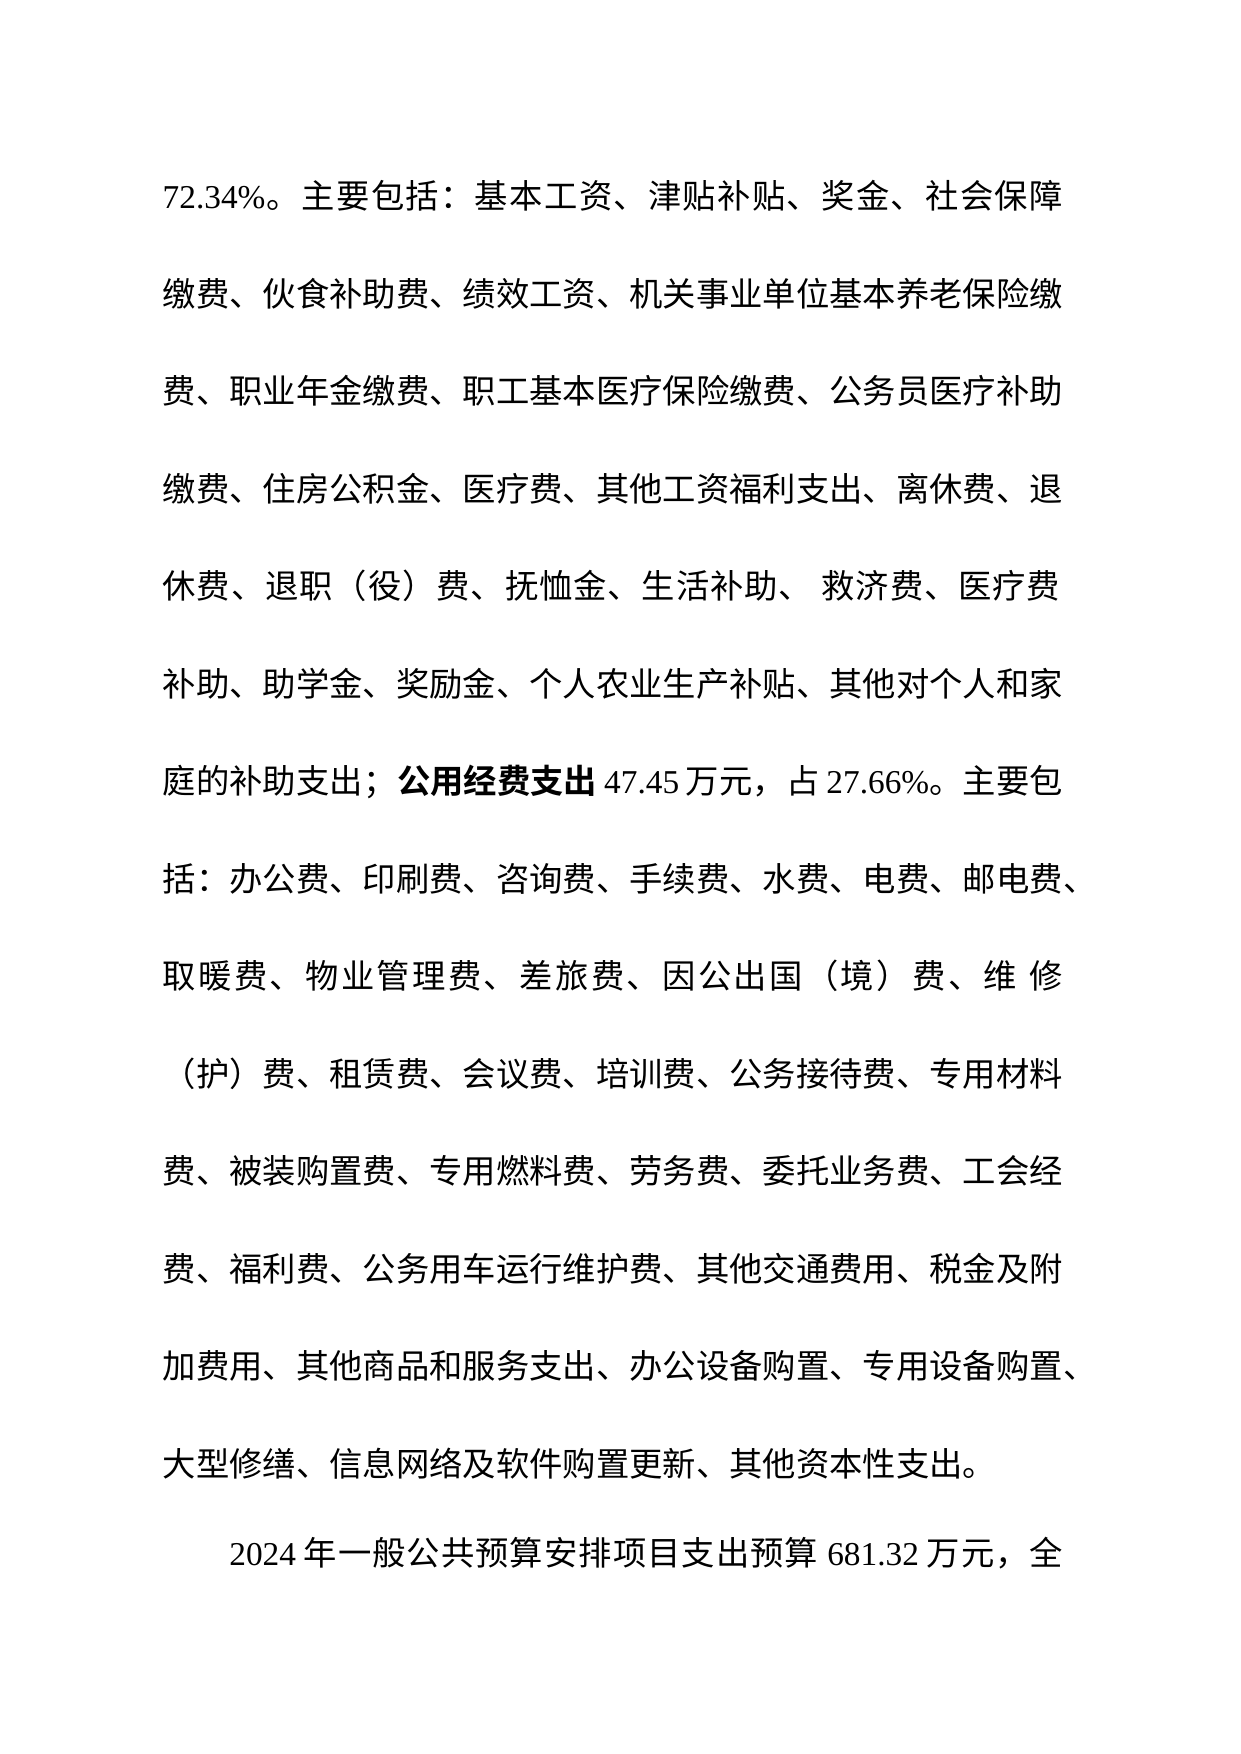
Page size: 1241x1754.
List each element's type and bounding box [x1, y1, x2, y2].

text [162, 162, 1063, 1494]
text [162, 1518, 1063, 1583]
